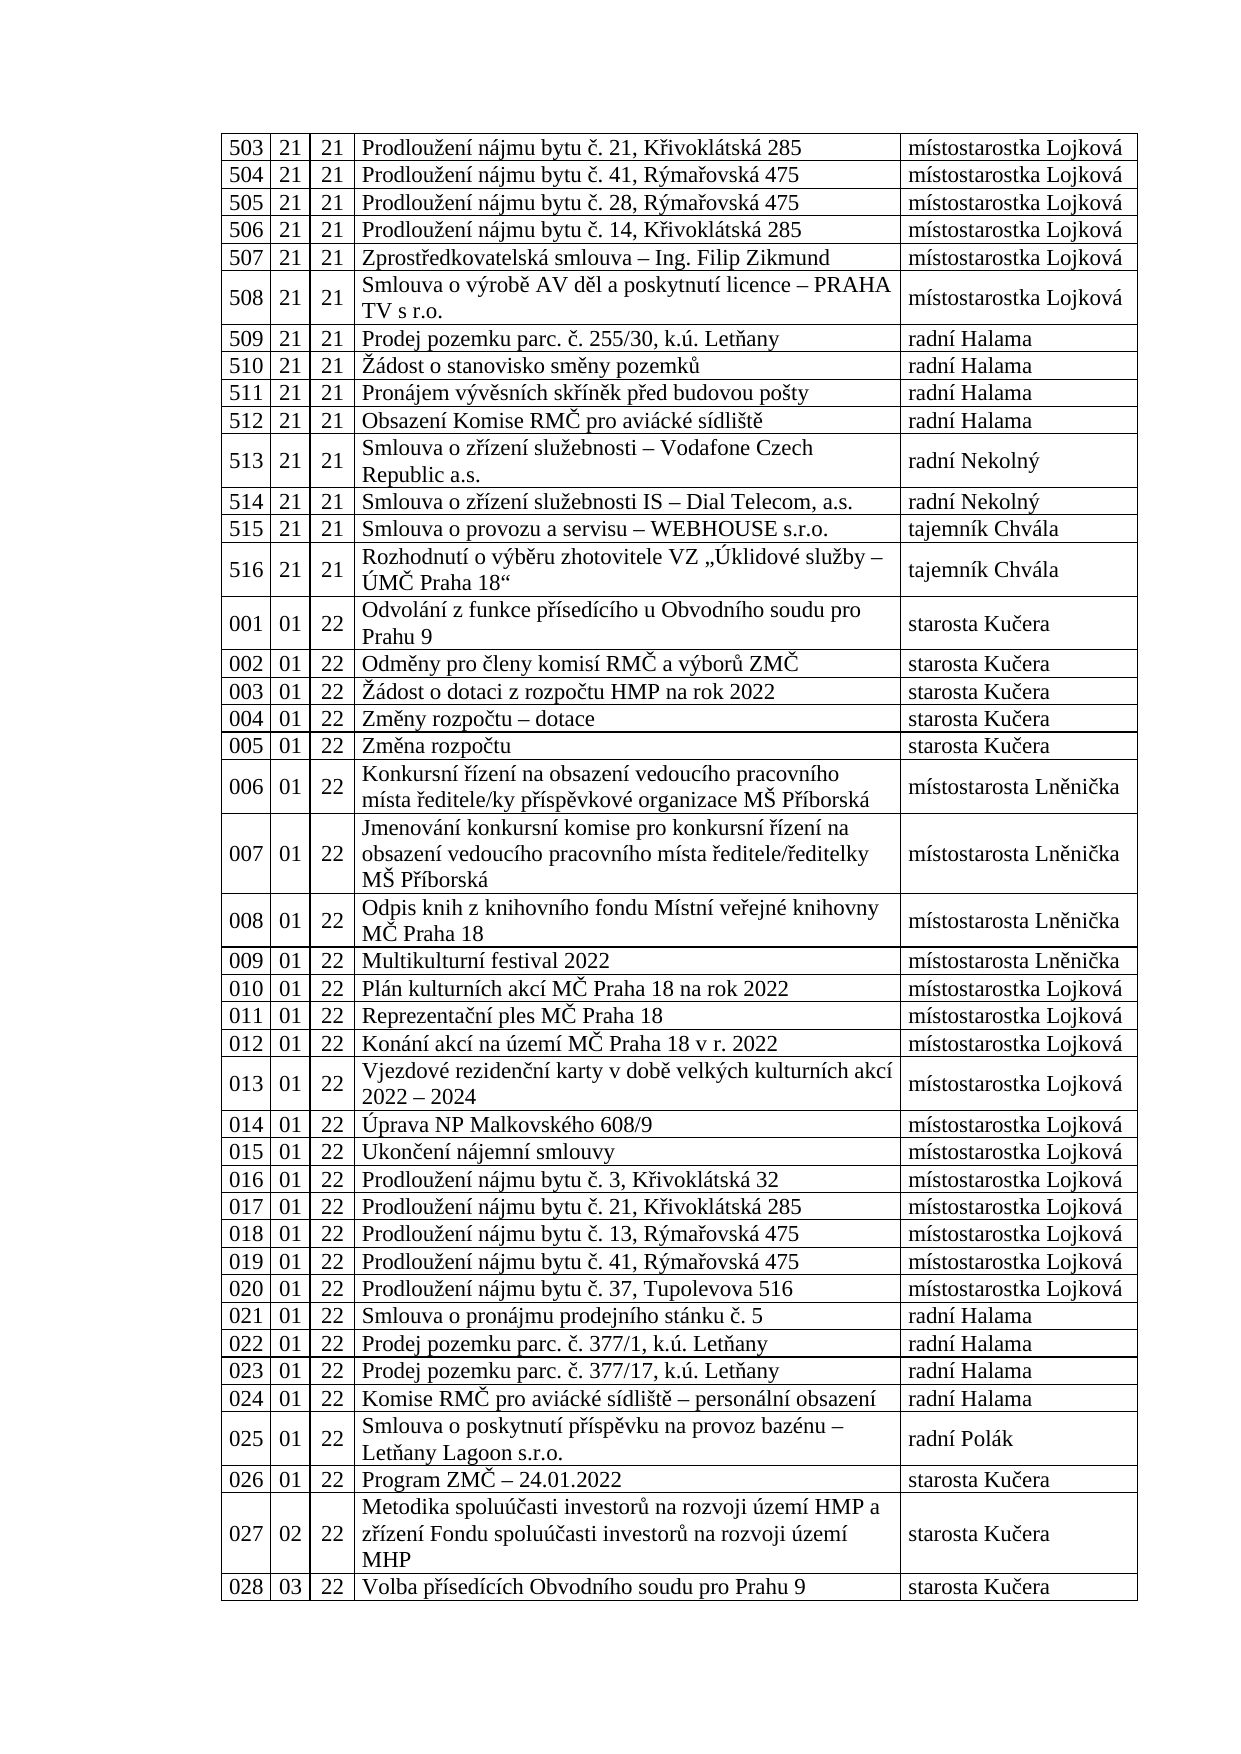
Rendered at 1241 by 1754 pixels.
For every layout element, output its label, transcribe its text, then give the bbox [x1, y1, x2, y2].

table_cell 21 [271, 161, 309, 188]
table_cell 01 [271, 948, 309, 974]
table_cell 508 [222, 271, 270, 324]
table_cell 21 [271, 325, 309, 351]
table_cell Prodej pozemku parc. č. 377/17, k.ú. Letňany [355, 1358, 900, 1384]
table_cell Prodloužení nájmu bytu č. 41, Rýmařovská 475 [355, 1248, 900, 1274]
table_cell místostarostka Lojková [901, 1111, 1137, 1137]
table_cell Prodej pozemku parc. č. 377/1, k.ú. Letňany [355, 1330, 900, 1356]
table_cell 010 [222, 975, 270, 1001]
table_cell 01 [271, 760, 309, 813]
table_cell 21 [311, 515, 354, 542]
table_cell 014 [222, 1111, 270, 1137]
table_cell Smlouva o pronájmu prodejního stánku č. 5 [355, 1303, 900, 1329]
table_cell Smlouva o zřízení služebnosti IS – Dial Telecom, a.s. [355, 488, 900, 514]
table_cell 21 [271, 134, 309, 160]
table_cell místostarosta Lněnička [901, 760, 1137, 813]
table_cell Prodloužení nájmu bytu č. 13, Rýmařovská 475 [355, 1220, 900, 1247]
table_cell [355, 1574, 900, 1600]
table_cell 22 [311, 1358, 354, 1384]
table_cell radní Halama [901, 407, 1137, 433]
table_cell 004 [222, 705, 270, 731]
table_cell 512 [222, 407, 270, 433]
table_cell 017 [222, 1193, 270, 1219]
table_cell Prodloužení nájmu bytu č. 14, Křivoklátská 285 [355, 216, 900, 242]
table_cell 021 [222, 1303, 270, 1329]
table_cell 023 [222, 1358, 270, 1384]
table_cell radní Halama [901, 380, 1137, 406]
table_cell Smlouva o výrobě AV děl a poskytnutí licence – PRAHA TV s r.o. [355, 271, 900, 324]
table_cell 002 [222, 650, 270, 677]
table_cell 21 [271, 543, 309, 596]
table_cell radní Polák [901, 1412, 1137, 1465]
table_cell starosta Kučera [901, 678, 1137, 704]
table_cell radní Halama [901, 1358, 1137, 1384]
table_cell Smlouva o zřízení služebnosti – Vodafone Czech Republic a.s. [355, 434, 900, 487]
table_cell 007 [222, 814, 270, 893]
table_cell 21 [311, 161, 354, 188]
table_cell 22 [311, 733, 354, 759]
table_cell 01 [271, 1138, 309, 1164]
table_cell 003 [222, 678, 270, 704]
table_cell Reprezentační ples MČ Praha 18 [355, 1002, 900, 1029]
table_cell 21 [311, 189, 354, 215]
table_cell radní Nekolný [901, 488, 1137, 514]
table_cell Multikulturní festival 2022 [355, 948, 900, 974]
table_cell Program ZMČ – 24.01.2022 [355, 1466, 900, 1492]
table_cell místostarostka Lojková [901, 1057, 1137, 1110]
table_cell 22 [311, 1220, 354, 1247]
table_cell místostarostka Lojková [901, 1166, 1137, 1192]
table_cell 22 [311, 1166, 354, 1192]
table_cell radní Nekolný [901, 434, 1137, 487]
table_cell 21 [311, 271, 354, 324]
table_cell Plán kulturních akcí MČ Praha 18 na rok 2022 [355, 975, 900, 1001]
table_cell radní Halama [901, 1303, 1137, 1329]
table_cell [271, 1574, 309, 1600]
table_cell 008 [222, 894, 270, 946]
table_cell 22 [311, 1412, 354, 1465]
table_cell 01 [271, 597, 309, 649]
table_cell místostarosta Lněnička [901, 948, 1137, 974]
table_cell 505 [222, 189, 270, 215]
table_cell radní Halama [901, 325, 1137, 351]
table_cell Prodloužení nájmu bytu č. 37, Tupolevova 516 [355, 1275, 900, 1302]
table_cell 514 [222, 488, 270, 514]
table_cell 22 [311, 678, 354, 704]
table_cell 22 [311, 1248, 354, 1274]
table_cell tajemník Chvála [901, 543, 1137, 596]
table_cell 005 [222, 733, 270, 759]
table_cell 01 [271, 975, 309, 1001]
table_cell 22 [311, 814, 354, 893]
table_cell 510 [222, 352, 270, 378]
table_cell 21 [311, 134, 354, 160]
table_cell 01 [271, 1275, 309, 1302]
table_cell Rozhodnutí o výběru zhotovitele VZ „Úklidové služby – ÚMČ Praha 18“ [355, 543, 900, 596]
table_cell 21 [271, 244, 309, 270]
table_cell 01 [271, 814, 309, 893]
table_cell 01 [271, 1358, 309, 1384]
table_cell 21 [271, 407, 309, 433]
table_cell 21 [271, 488, 309, 514]
table_cell místostarostka Lojková [901, 1002, 1137, 1029]
table_cell 01 [271, 1466, 309, 1492]
table_cell 21 [311, 352, 354, 378]
table_cell 513 [222, 434, 270, 487]
table_cell 21 [271, 352, 309, 378]
table_cell radní Halama [901, 1330, 1137, 1356]
table_cell Vjezdové rezidenční karty v době velkých kulturních akcí 2022 – 2024 [355, 1057, 900, 1110]
table_cell 22 [311, 1385, 354, 1411]
table_cell Prodloužení nájmu bytu č. 21, Křivoklátská 285 [355, 134, 900, 160]
table_cell 516 [222, 543, 270, 596]
table_cell 01 [271, 1385, 309, 1411]
table_cell 506 [222, 216, 270, 242]
table_cell Změna rozpočtu [355, 733, 900, 759]
table_cell místostarosta Lněnička [901, 814, 1137, 893]
table_cell 503 [222, 134, 270, 160]
table_cell 511 [222, 380, 270, 406]
table_cell 21 [311, 244, 354, 270]
table_cell místostarostka Lojková [901, 244, 1137, 270]
table_cell místostarostka Lojková [901, 1030, 1137, 1056]
table_cell 21 [271, 434, 309, 487]
table_cell 01 [271, 1166, 309, 1192]
table_cell 22 [311, 1138, 354, 1164]
table_cell 026 [222, 1466, 270, 1492]
table_cell 012 [222, 1030, 270, 1056]
table_cell Odpis knih z knihovního fondu Místní veřejné knihovny MČ Praha 18 [355, 894, 900, 946]
table_cell 21 [311, 325, 354, 351]
table_cell 21 [271, 515, 309, 542]
table_cell Konání akcí na území MČ Praha 18 v r. 2022 [355, 1030, 900, 1056]
table_cell 022 [222, 1330, 270, 1356]
table_cell Jmenování konkursní komise pro konkursní řízení na obsazení vedoucího pracovního místa ředitele/ředitelky MŠ Příborská [355, 814, 900, 893]
table_cell místostarostka Lojková [901, 1193, 1137, 1219]
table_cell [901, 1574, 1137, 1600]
table_cell Smlouva o provozu a servisu – WEBHOUSE s.r.o. [355, 515, 900, 542]
table_cell 018 [222, 1220, 270, 1247]
table_cell 21 [311, 407, 354, 433]
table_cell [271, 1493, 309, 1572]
table_cell Úprava NP Malkovského 608/9 [355, 1111, 900, 1137]
table_cell 22 [311, 705, 354, 731]
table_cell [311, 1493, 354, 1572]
table_cell 21 [311, 543, 354, 596]
table_cell 01 [271, 1030, 309, 1056]
table_cell místostarostka Lojková [901, 1275, 1137, 1302]
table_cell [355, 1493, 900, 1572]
table_cell 01 [271, 1330, 309, 1356]
table_cell radní Halama [901, 1385, 1137, 1411]
table_cell 020 [222, 1275, 270, 1302]
table_cell 01 [271, 678, 309, 704]
table_cell Prodloužení nájmu bytu č. 21, Křivoklátská 285 [355, 1193, 900, 1219]
table_cell 22 [311, 894, 354, 946]
table_cell starosta Kučera [901, 597, 1137, 649]
table_cell 515 [222, 515, 270, 542]
table_cell tajemník Chvála [901, 515, 1137, 542]
table_cell 21 [311, 488, 354, 514]
table_cell Odměny pro členy komisí RMČ a výborů ZMČ [355, 650, 900, 677]
table_cell 21 [271, 380, 309, 406]
table_cell 21 [271, 216, 309, 242]
table_cell Prodej pozemku parc. č. 255/30, k.ú. Letňany [355, 325, 900, 351]
table_cell 22 [311, 760, 354, 813]
table_cell 22 [311, 1030, 354, 1056]
table_cell 01 [271, 1057, 309, 1110]
table_cell Zprostředkovatelská smlouva – Ing. Filip Zikmund [355, 244, 900, 270]
table_cell místostarostka Lojková [901, 975, 1137, 1001]
table_cell 01 [271, 705, 309, 731]
table_cell 024 [222, 1385, 270, 1411]
table_cell 22 [311, 948, 354, 974]
table_cell 01 [271, 1220, 309, 1247]
table_cell 019 [222, 1248, 270, 1274]
table_cell 01 [271, 1002, 309, 1029]
table_cell 006 [222, 760, 270, 813]
table_cell místostarostka Lojková [901, 189, 1137, 215]
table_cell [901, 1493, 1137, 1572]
table_cell Konkursní řízení na obsazení vedoucího pracovního místa ředitele/ky příspěvkové organizace MŠ Příborská [355, 760, 900, 813]
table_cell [901, 134, 1137, 160]
table_cell 21 [311, 380, 354, 406]
table_cell 21 [271, 271, 309, 324]
table_cell místostarostka Lojková [901, 1248, 1137, 1274]
table_cell 22 [311, 1111, 354, 1137]
table_cell 22 [311, 650, 354, 677]
table_cell 025 [222, 1412, 270, 1465]
table_cell Obsazení Komise RMČ pro aviácké sídliště [355, 407, 900, 433]
table_cell Odvolání z funkce přísedícího u Obvodního soudu pro Prahu 9 [355, 597, 900, 649]
table_cell místostarostka Lojková [901, 1220, 1137, 1247]
table_cell 22 [311, 1330, 354, 1356]
table_cell Žádost o stanovisko směny pozemků [355, 352, 900, 378]
table_cell 027 [222, 1493, 270, 1572]
table_cell 011 [222, 1002, 270, 1029]
table_cell radní Halama [901, 352, 1137, 378]
table_cell 22 [311, 1193, 354, 1219]
table_cell 22 [311, 1303, 354, 1329]
table_cell Komise RMČ pro aviácké sídliště – personální obsazení [355, 1385, 900, 1411]
table_cell starosta Kučera [901, 705, 1137, 731]
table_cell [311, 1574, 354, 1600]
table_cell Žádost o dotaci z rozpočtu HMP na rok 2022 [355, 678, 900, 704]
table_cell 509 [222, 325, 270, 351]
table_cell 22 [311, 597, 354, 649]
table_cell starosta Kučera [901, 1466, 1137, 1492]
table_cell starosta Kučera [901, 733, 1137, 759]
table_cell Smlouva o poskytnutí příspěvku na provoz bazénu – Letňany Lagoon s.r.o. [355, 1412, 900, 1465]
table_cell 013 [222, 1057, 270, 1110]
table_cell 22 [311, 1002, 354, 1029]
table_cell Prodloužení nájmu bytu č. 41, Rýmařovská 475 [355, 161, 900, 188]
table_cell místostarosta Lněnička [901, 894, 1137, 946]
table_cell místostarostka Lojková [901, 271, 1137, 324]
table_cell místostarostka Lojková [901, 1138, 1137, 1164]
table_cell 22 [311, 975, 354, 1001]
table_cell 01 [271, 1412, 309, 1465]
table_cell 01 [271, 894, 309, 946]
table_cell 22 [311, 1275, 354, 1302]
table_cell starosta Kučera [901, 650, 1137, 677]
table_cell 001 [222, 597, 270, 649]
table_cell 21 [271, 189, 309, 215]
table_cell Prodloužení nájmu bytu č. 28, Rýmařovská 475 [355, 189, 900, 215]
table_cell Prodloužení nájmu bytu č. 3, Křivoklátská 32 [355, 1166, 900, 1192]
table_cell 016 [222, 1166, 270, 1192]
table_cell 009 [222, 948, 270, 974]
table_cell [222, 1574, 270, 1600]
table_cell 015 [222, 1138, 270, 1164]
table_cell 21 [311, 216, 354, 242]
table_cell 507 [222, 244, 270, 270]
table_cell Ukončení nájemní smlouvy [355, 1138, 900, 1164]
table_cell 504 [222, 161, 270, 188]
table_cell 21 [311, 434, 354, 487]
table_cell 22 [311, 1466, 354, 1492]
table_cell Změny rozpočtu – dotace [355, 705, 900, 731]
table_cell 01 [271, 1248, 309, 1274]
table_cell 01 [271, 650, 309, 677]
table_cell místostarostka Lojková [901, 161, 1137, 188]
table_cell Pronájem vývěsních skříněk před budovou pošty [355, 380, 900, 406]
table_cell 01 [271, 1303, 309, 1329]
table_cell 01 [271, 1193, 309, 1219]
table_cell 01 [271, 1111, 309, 1137]
table_cell 22 [311, 1057, 354, 1110]
table_cell místostarostka Lojková [901, 216, 1137, 242]
table_cell 01 [271, 733, 309, 759]
